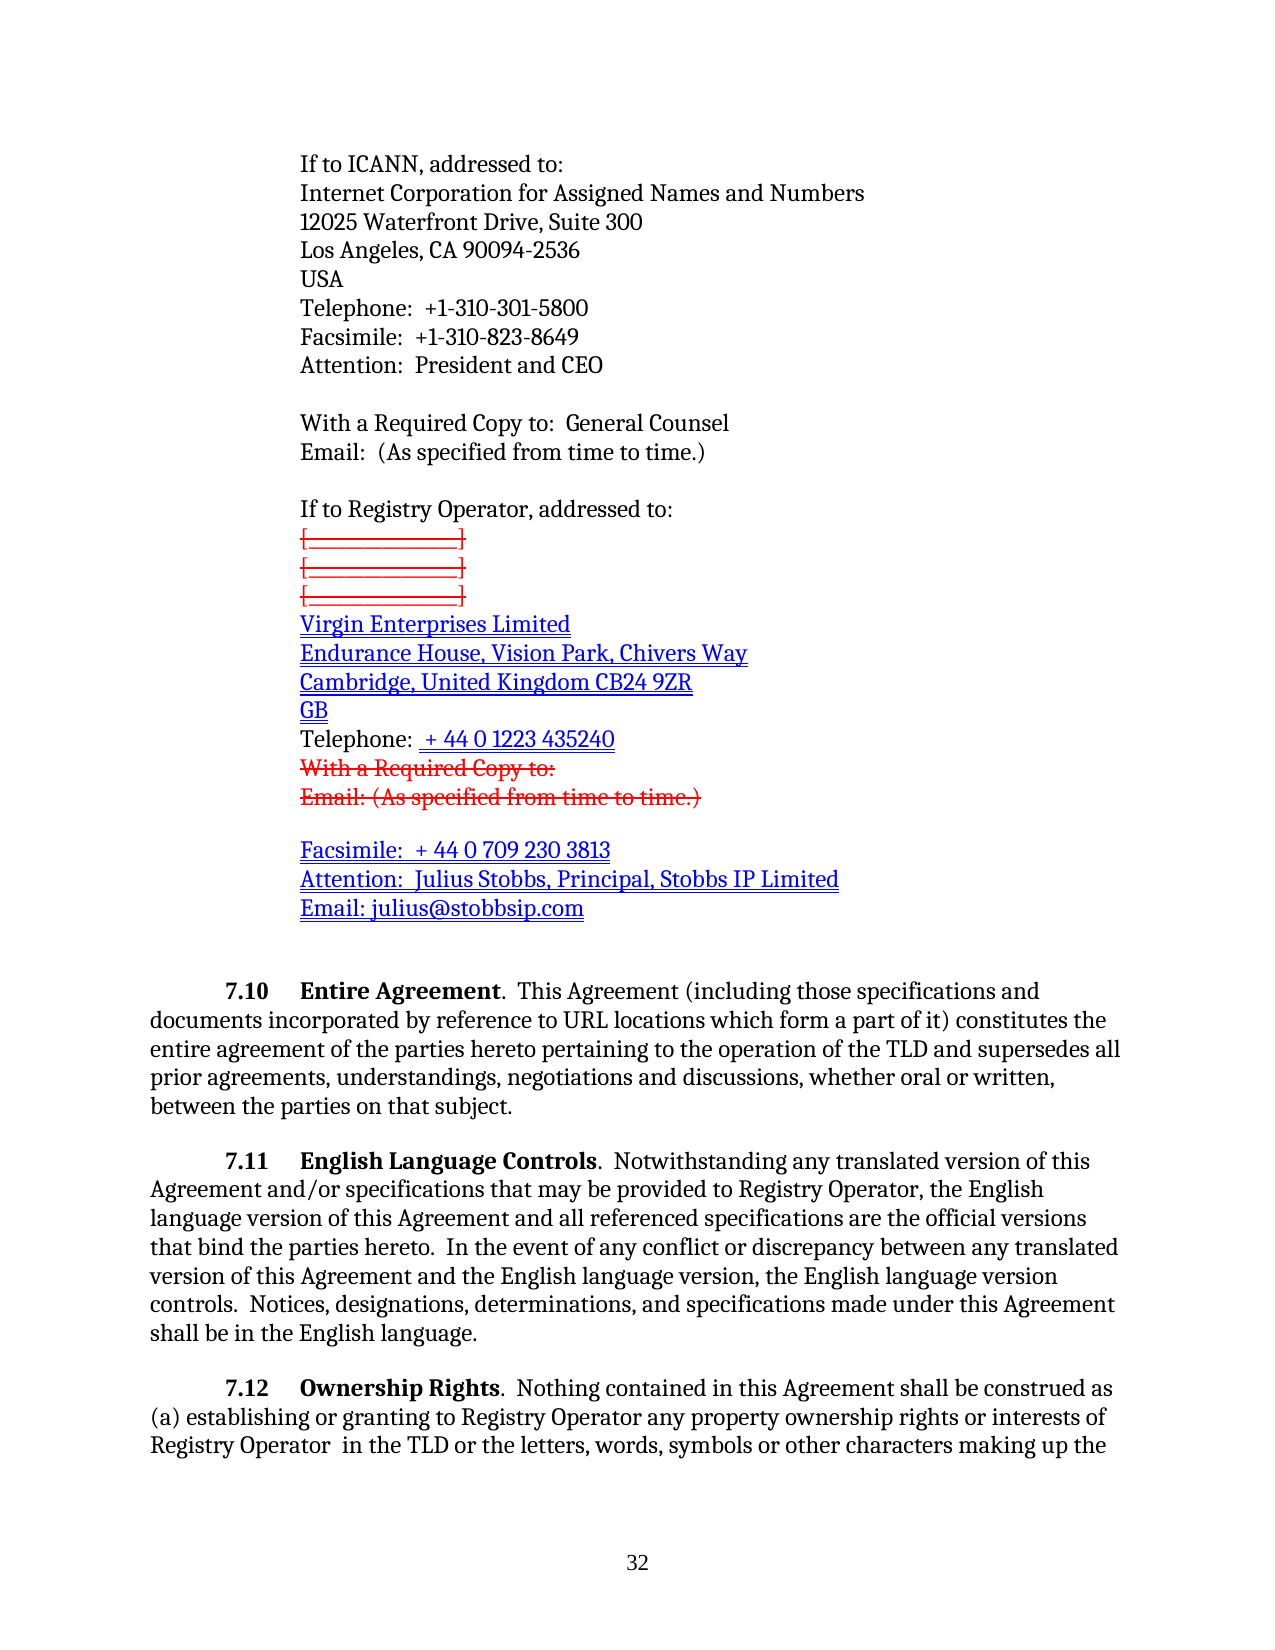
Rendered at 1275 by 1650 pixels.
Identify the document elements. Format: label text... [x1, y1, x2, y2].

text Cambridge, United Kingdom CB24 9ZR [300, 667, 1125, 696]
text Telephone: + 44 0 1223 435240 [300, 725, 1125, 754]
text English Language Controls. Notwithstanding any translated version of this Agreement and/or specifications that may be provided to Registry Operator, the English language version of this Agreement and all referenced specifications are the official versions that bind the parties hereto. In the event of any conflict or discrepancy between any translated version of this Agreement and the English language version, the English language version controls. Notices, designations, determinations, and specifications made under this Agreement shall be in the English language. [150, 1146, 1125, 1348]
text If to ICANN, addressed to: Internet Corporation for Assigned Names and Numbers 12025 Waterfront Drive, Suite 300 Los Angeles, CA 90094-2536 [300, 150, 1125, 265]
text Email: julius@stobbsip.com [300, 894, 1125, 922]
text USA Telephone: +1-310-301-5800 Facsimile: +1-310-823-8649 Attention: President and CEO With a Required Copy to: General Counsel Email: (As specified from time to time.) If to Registry Operator, addressed to: [________________] [________________] [________________] Virgin Enterprises Limited Endurance House, Vision Park, Chivers Way [300, 265, 1125, 667]
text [150, 1373, 1125, 1460]
text Entire Agreement. This Agreement (including those specifications and documents incorporated by reference to URL locations which form a part of it) constitutes the entire agreement of the parties hereto pertaining to the operation of the TLD and supersedes all prior agreements, understandings, negotiations and discussions, whether oral or written, between the parties on that subject. [150, 976, 1125, 1121]
text GB [300, 696, 1125, 725]
text Facsimile: + 44 0 709 230 3813 Attention: Julius Stobbs, Principal, Stobbs IP Limited [300, 836, 1125, 894]
text With a Required Copy to: Email: (As specified from time to time.) [300, 754, 1125, 811]
